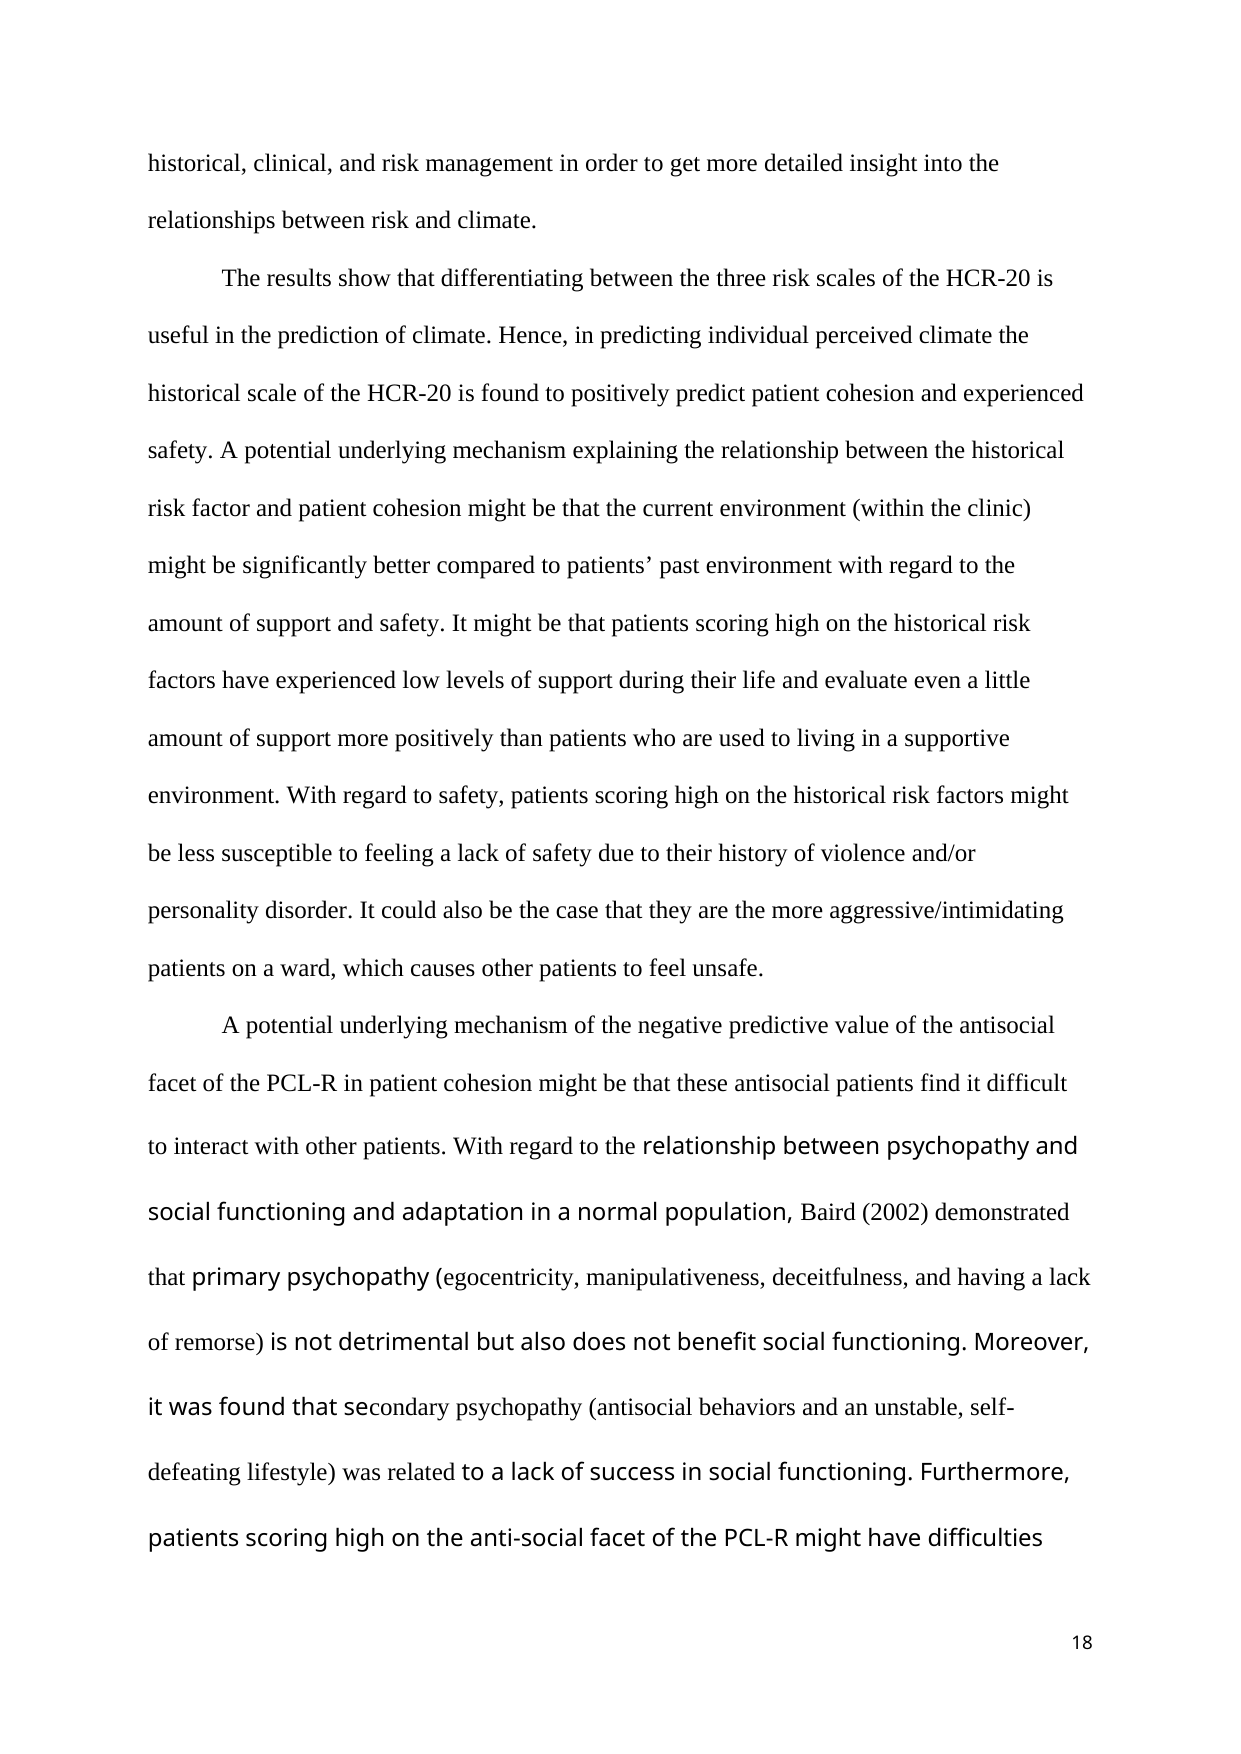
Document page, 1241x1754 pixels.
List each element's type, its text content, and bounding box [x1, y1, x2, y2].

text The results show that differentiating between the three risk scales of the HCR-20 is useful in the prediction of climate. Hence, in predicting individual perceived climate the historical scale of the HCR-20 is found to positively predict patient cohesion and experienced safety. A potential underlying mechanism explaining the relationship between the historical risk factor and patient cohesion might be that the current environment (within the clinic) might be significantly better compared to patients’ past environment with regard to the amount of support and safety. It might be that patients scoring high on the historical risk factors have experienced low levels of support during their life and evaluate even a little amount of support more positively than patients who are used to living in a supportive environment. With regard to safety, patients scoring high on the historical risk factors might be less susceptible to feeling a lack of safety due to their history of violence and/or personality disorder. It could also be the case that they are the more aggressive/intimidating patients on a ward, which causes other patients to feel unsafe. [148, 263, 1092, 981]
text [148, 1010, 1092, 1553]
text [148, 148, 1092, 234]
